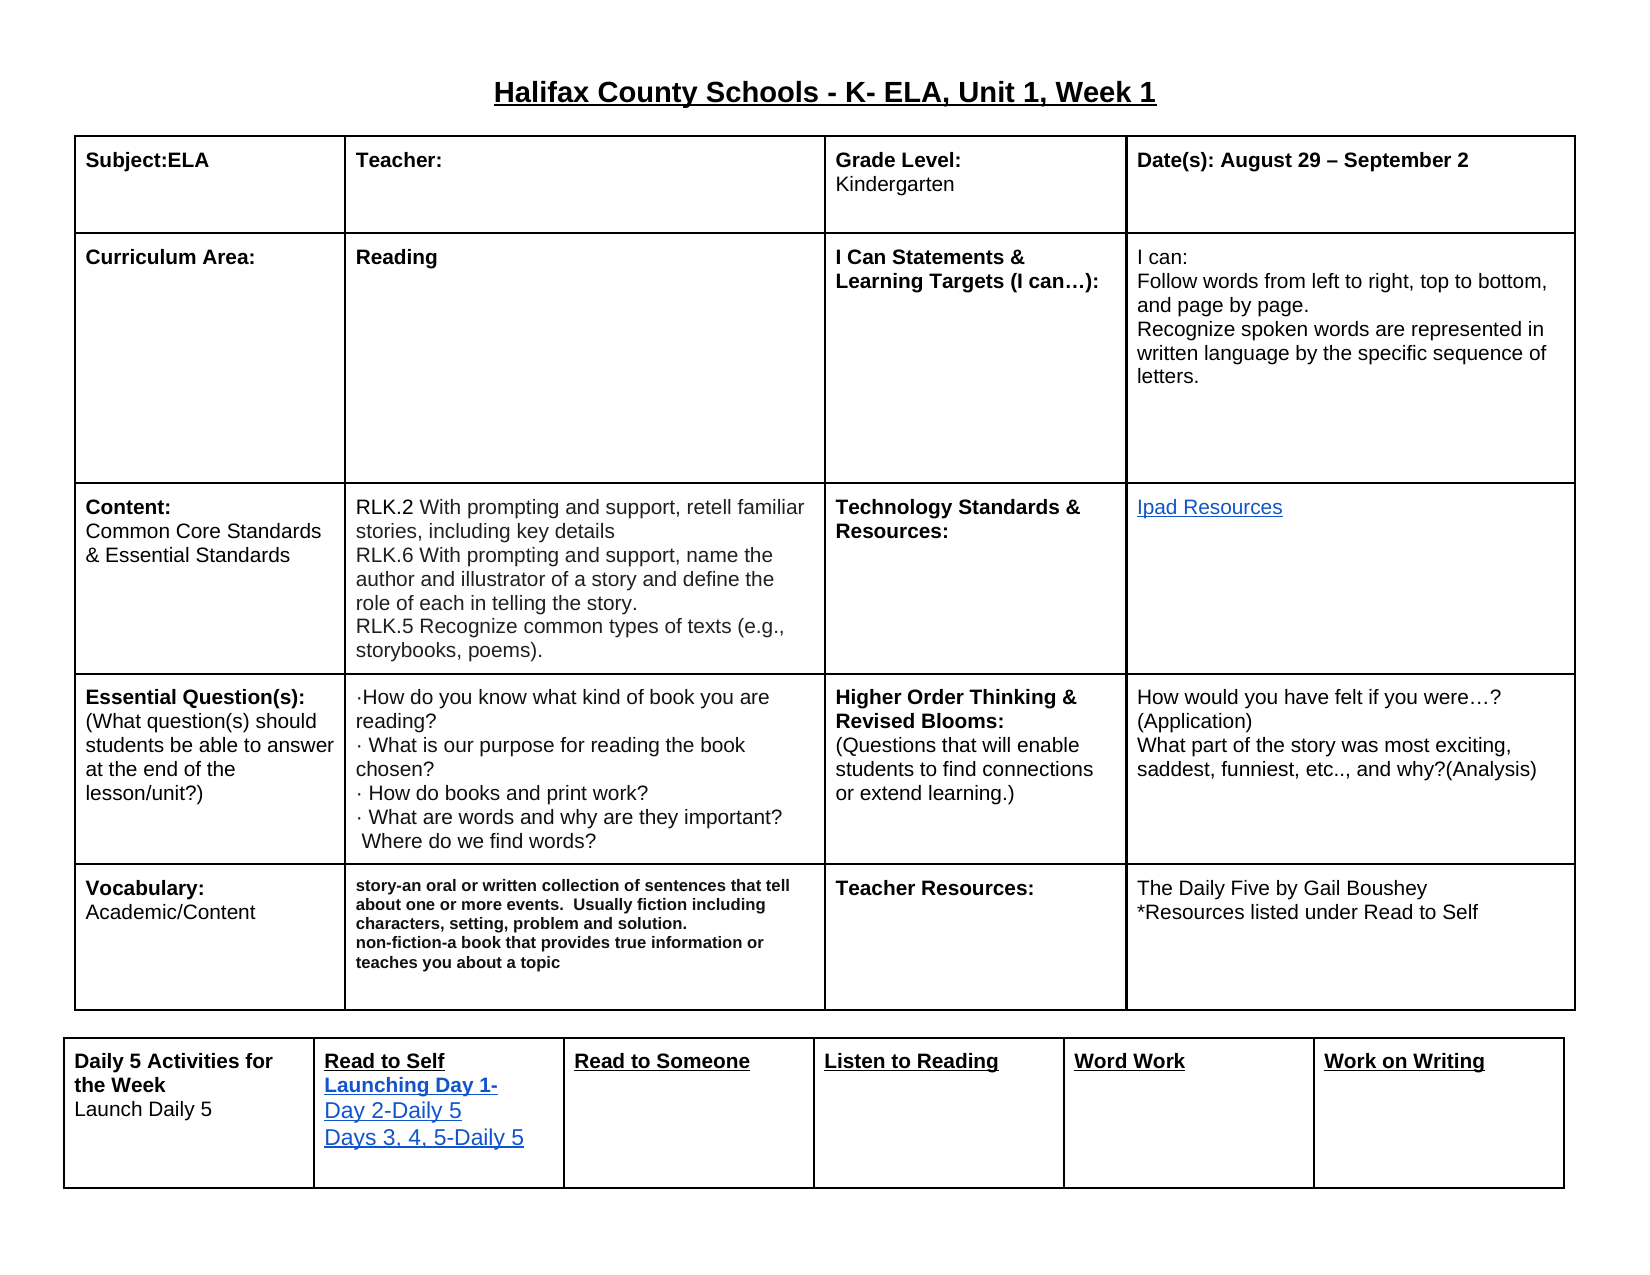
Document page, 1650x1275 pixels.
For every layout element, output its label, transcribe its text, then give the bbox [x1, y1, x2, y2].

table_cell Technology Standards & Resources: [826, 484, 1125, 673]
table_cell Ipad Resources [1128, 484, 1574, 673]
table_cell Curriculum Area: [76, 234, 344, 482]
table_header Date(s): August 29 – September 2 [1128, 137, 1574, 232]
table_header Read to Someone [565, 1039, 813, 1187]
table_header Work on Writing [1315, 1039, 1563, 1187]
table_cell RLK.2 With prompting and support, retell familiar stories, including key details RLK.6 With prompting and support, name the author and illustrator of a story and define the role of each in telling the story. RLK.5 Recognize common types of texts (e.g., storybooks, poems). [346, 484, 824, 673]
table_cell Essential Question(s): (What question(s) should students be able to answer at the end of the lesson/unit?) [76, 675, 344, 863]
table_cell Content: Common Core Standards & Essential Standards [76, 484, 344, 673]
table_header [315, 1039, 563, 1187]
table_header Listen to Reading [815, 1039, 1063, 1187]
table_cell Reading [346, 234, 824, 482]
table_cell I Can Statements & Learning Targets (I can…): [826, 234, 1125, 482]
table_cell Vocabulary: Academic/Content [76, 865, 344, 1008]
table_cell I can: Follow words from left to right, top to bottom, and page by page. Recognize spoken words are represented in written language by the specific sequence of letters. [1128, 234, 1574, 482]
table_header Word Work [1065, 1039, 1313, 1187]
table_cell story-an oral or written collection of sentences that tell about one or more events. Usually fiction including characters, setting, problem and solution. non-fiction-a book that provides true information or teaches you about a topic [346, 865, 824, 1008]
table_cell The Daily Five by Gail Boushey *Resources listed under Read to Self [1128, 865, 1574, 1008]
table_cell How would you have felt if you were…?(Application) What part of the story was most exciting, saddest, funniest, etc.., and why?(Analysis) [1128, 675, 1574, 863]
table_cell Higher Order Thinking & Revised Blooms: (Questions that will enable students to find connections or extend learning.) [826, 675, 1125, 863]
text Halifax County Schools - K- ELA, Unit 1, Week 1 [75, 75, 1575, 108]
table_header Grade Level: Kindergarten [826, 137, 1125, 232]
table_cell ·How do you know what kind of book you are reading? · What is our purpose for reading the book chosen? · How do books and print work? · What are words and why are they important? Where do we find words? [346, 675, 824, 863]
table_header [65, 1039, 313, 1187]
table_header Subject:ELA [76, 137, 344, 232]
table_cell Teacher Resources: [826, 865, 1125, 1008]
table_header Teacher: [346, 137, 824, 232]
